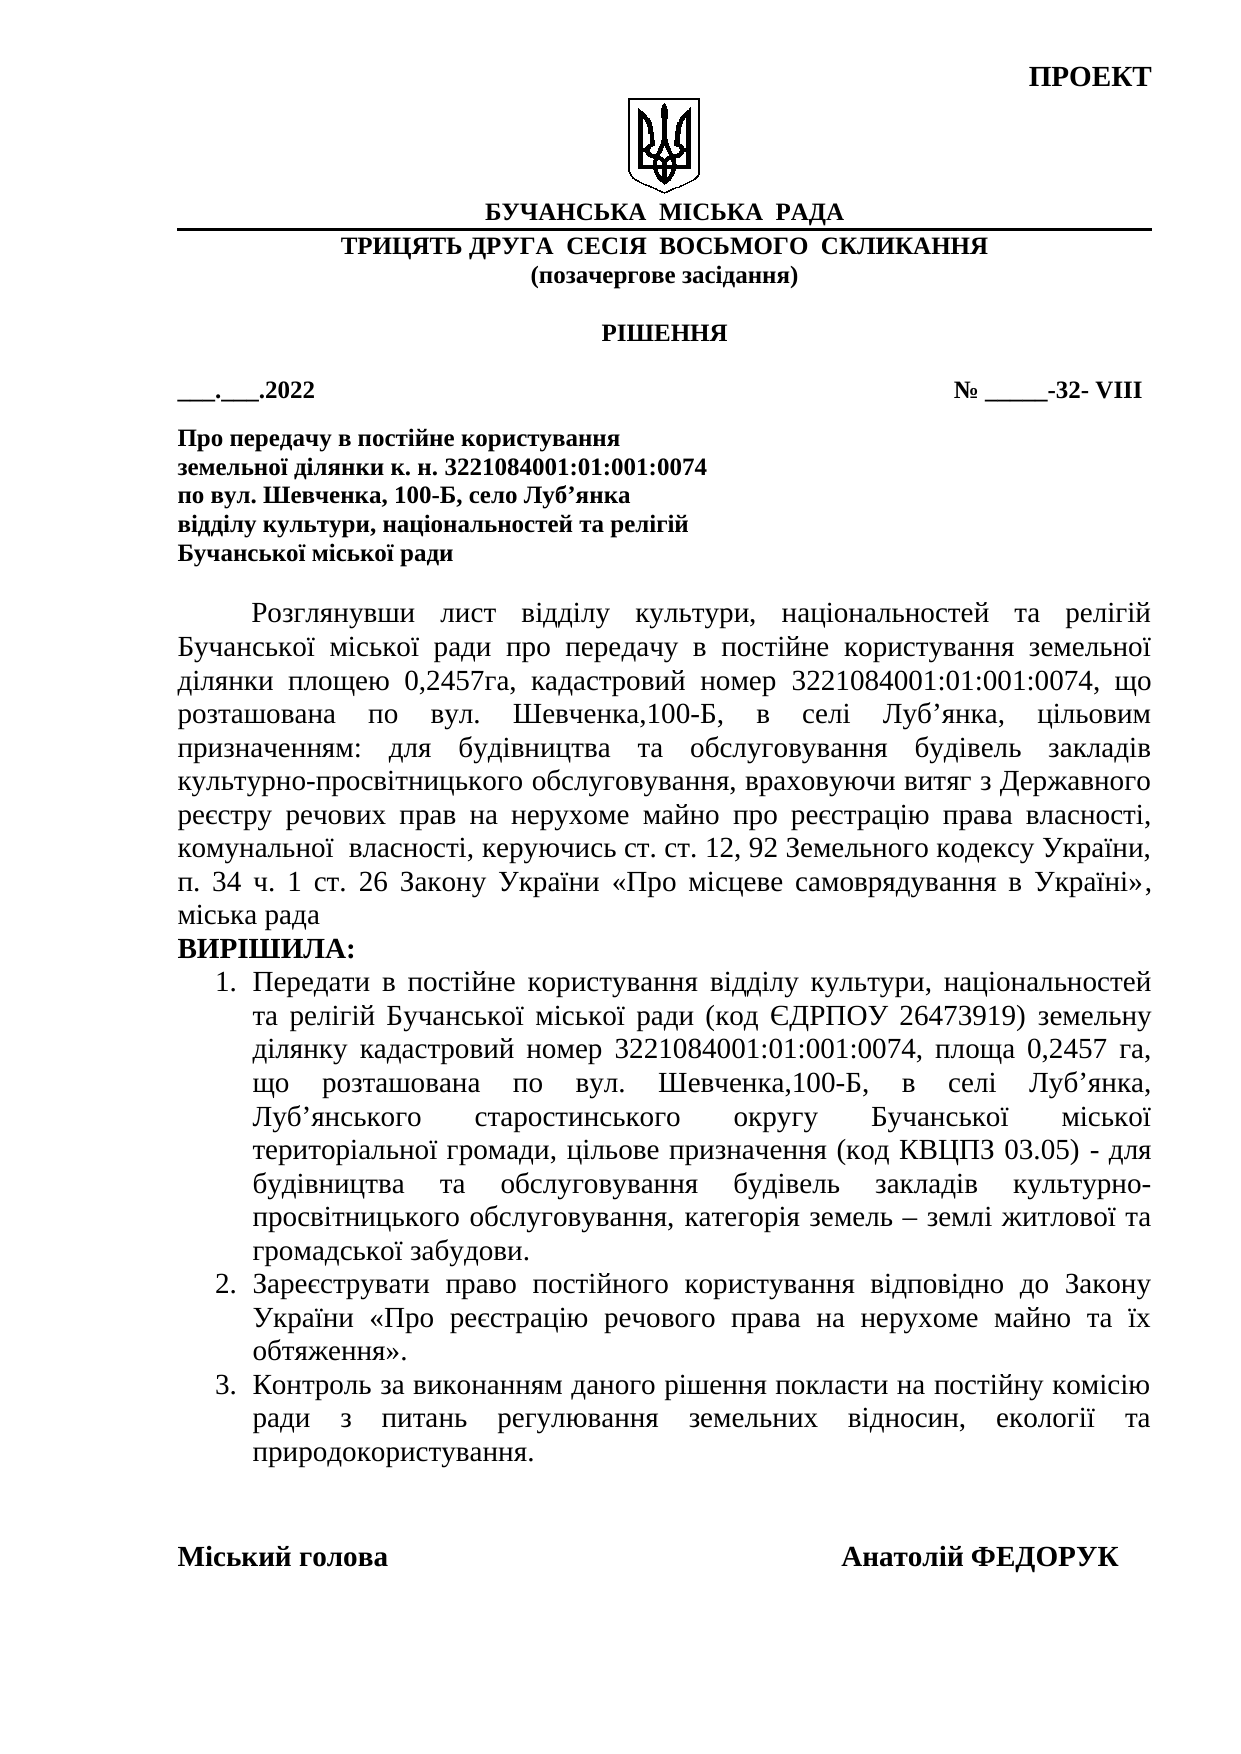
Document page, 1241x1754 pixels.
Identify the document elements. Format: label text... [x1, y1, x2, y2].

list Контроль за виконанням даного рішення покласти на постійну комісію ради з питань регулювання земельних відносин, екології та природокористування. [215, 1367, 1152, 1468]
text БУЧАНСЬКА МІСЬКА РАДА [177, 197, 1152, 228]
text Про передачу в постійне користування [177, 423, 1152, 452]
text (позачергове засідання) [177, 260, 1152, 289]
text Міський голова Анатолій ФЕДОРУК [177, 1539, 1152, 1573]
list Передати в постійне користування відділу культури, національностей та релігій Бучанської міської ради (код ЄДРПОУ 26473919) земельну ділянку кадастровий номер 3221084001:01:001:0074, площа 0,2457 га, що розташована по вул. Шевченка,100-Б, в селі Луб’янка, Луб’янського старостинського округу Бучанської міської територіальної громади, цільове призначення (код КВЦПЗ 03.05) - для будівництва та обслуговування будівель закладів культурно-просвітницького обслуговування, категорія земель – землі житлової та громадської забудови. [215, 964, 1152, 1266]
list Зареєструвати право постійного користування відповідно до Закону України «Про реєстрацію речового права на нерухоме майно та їх обтяження». [215, 1266, 1152, 1367]
text Бучанської міської ради [177, 538, 1152, 567]
text відділу культури, національностей та релігій [177, 509, 1152, 538]
text ТРИЦЯТЬ ДРУГА СЕСІЯ ВОСЬМОГО СКЛИКАННЯ [177, 231, 1152, 260]
text ___.___.2022 № _____-32- VІІІ [177, 375, 1152, 404]
text ПРОЕКТ [177, 59, 1152, 93]
text Розглянувши лист відділу культури, національностей та релігій Бучанської міської ради про передачу в постійне користування земельної ділянки площею 0,2457га, кадастровий номер 3221084001:01:001:0074, що розташована по вул. Шевченка,100-Б, в селі Луб’янка, цільовим призначенням: для будівництва та обслуговування будівель закладів культурно-просвітницького обслуговування, враховуючи витяг з Державного реєстру речових прав на нерухоме майно про реєстрацію права власності, комунальної власності, керуючись ст. ст. 12, 92 Земельного кодексу України, п. 34 ч. 1 ст. 26 Закону України «Про місцеве самоврядування в Україні», міська рада [177, 596, 1152, 931]
text по вул. Шевченка, 100-Б, село Луб’янка [177, 481, 1152, 509]
text РІШЕННЯ [177, 318, 1152, 346]
text ВИРІШИЛА: [177, 931, 1152, 964]
text земельної ділянки к. н. 3221084001:01:001:0074 [177, 452, 1152, 481]
